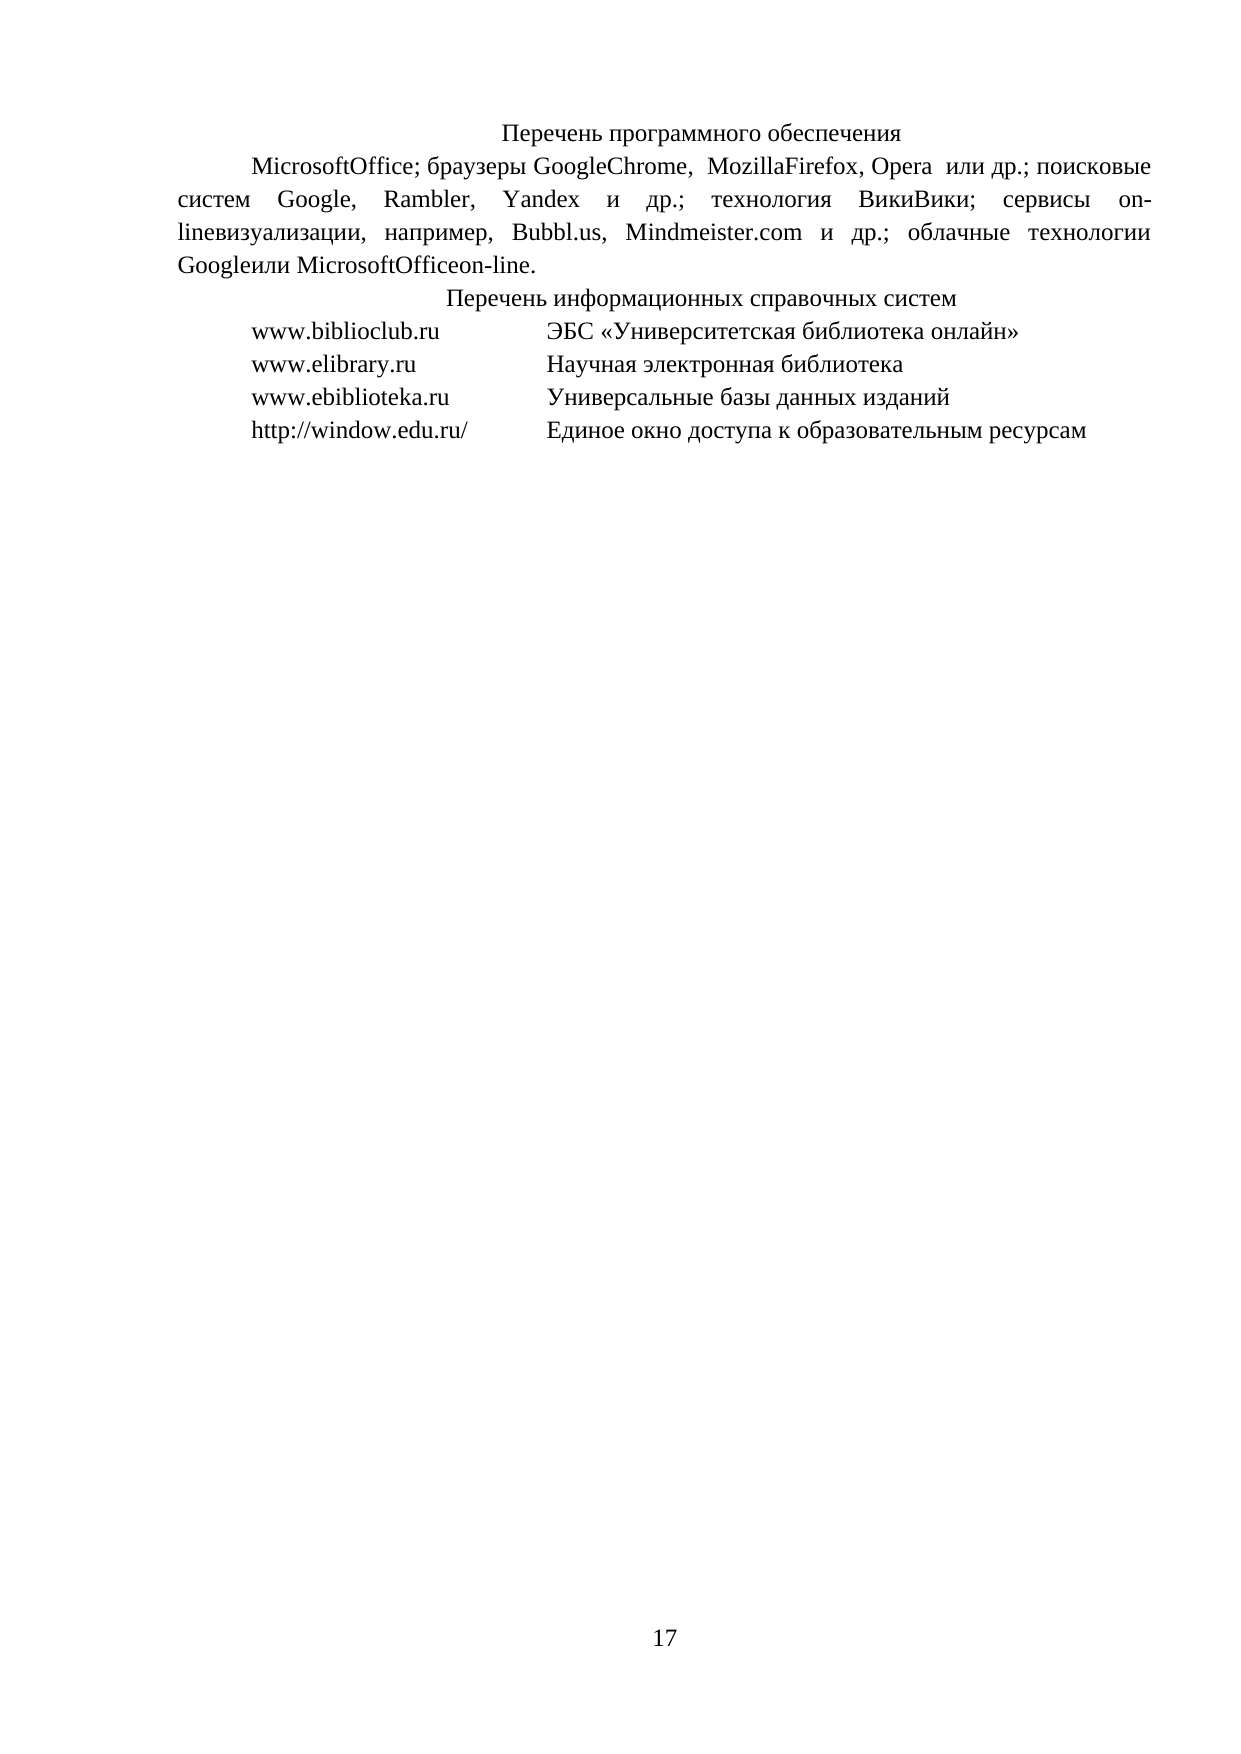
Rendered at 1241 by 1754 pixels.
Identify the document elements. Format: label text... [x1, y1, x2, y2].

text www.biblioclub.ru ЭБС «Университетская библиотека онлайн» [177, 316, 1152, 345]
text http://window.edu.ru/ Единое окно доступа к образовательным ресурсам [177, 415, 1152, 444]
text www.elibrary.ru Научная электронная библиотека [177, 349, 1152, 378]
text Перечень информационных справочных систем [177, 283, 1152, 312]
text Перечень программного обеспечения [177, 118, 1152, 147]
text MicrosoftOffice; браузеры GoogleChrome, MozillaFirefox, Opera или др.; поисковые систем Google, Rambler, Yandex и др.; технология ВикиВики; сервисы on-lineвизуализации, например, Bubbl.us, Mindmeister.com и др.; облачные технологии Googleили MicrosoftOfficeon-line. [177, 151, 1152, 279]
text www.ebiblioteka.ru Универсальные базы данных изданий [177, 382, 1152, 411]
